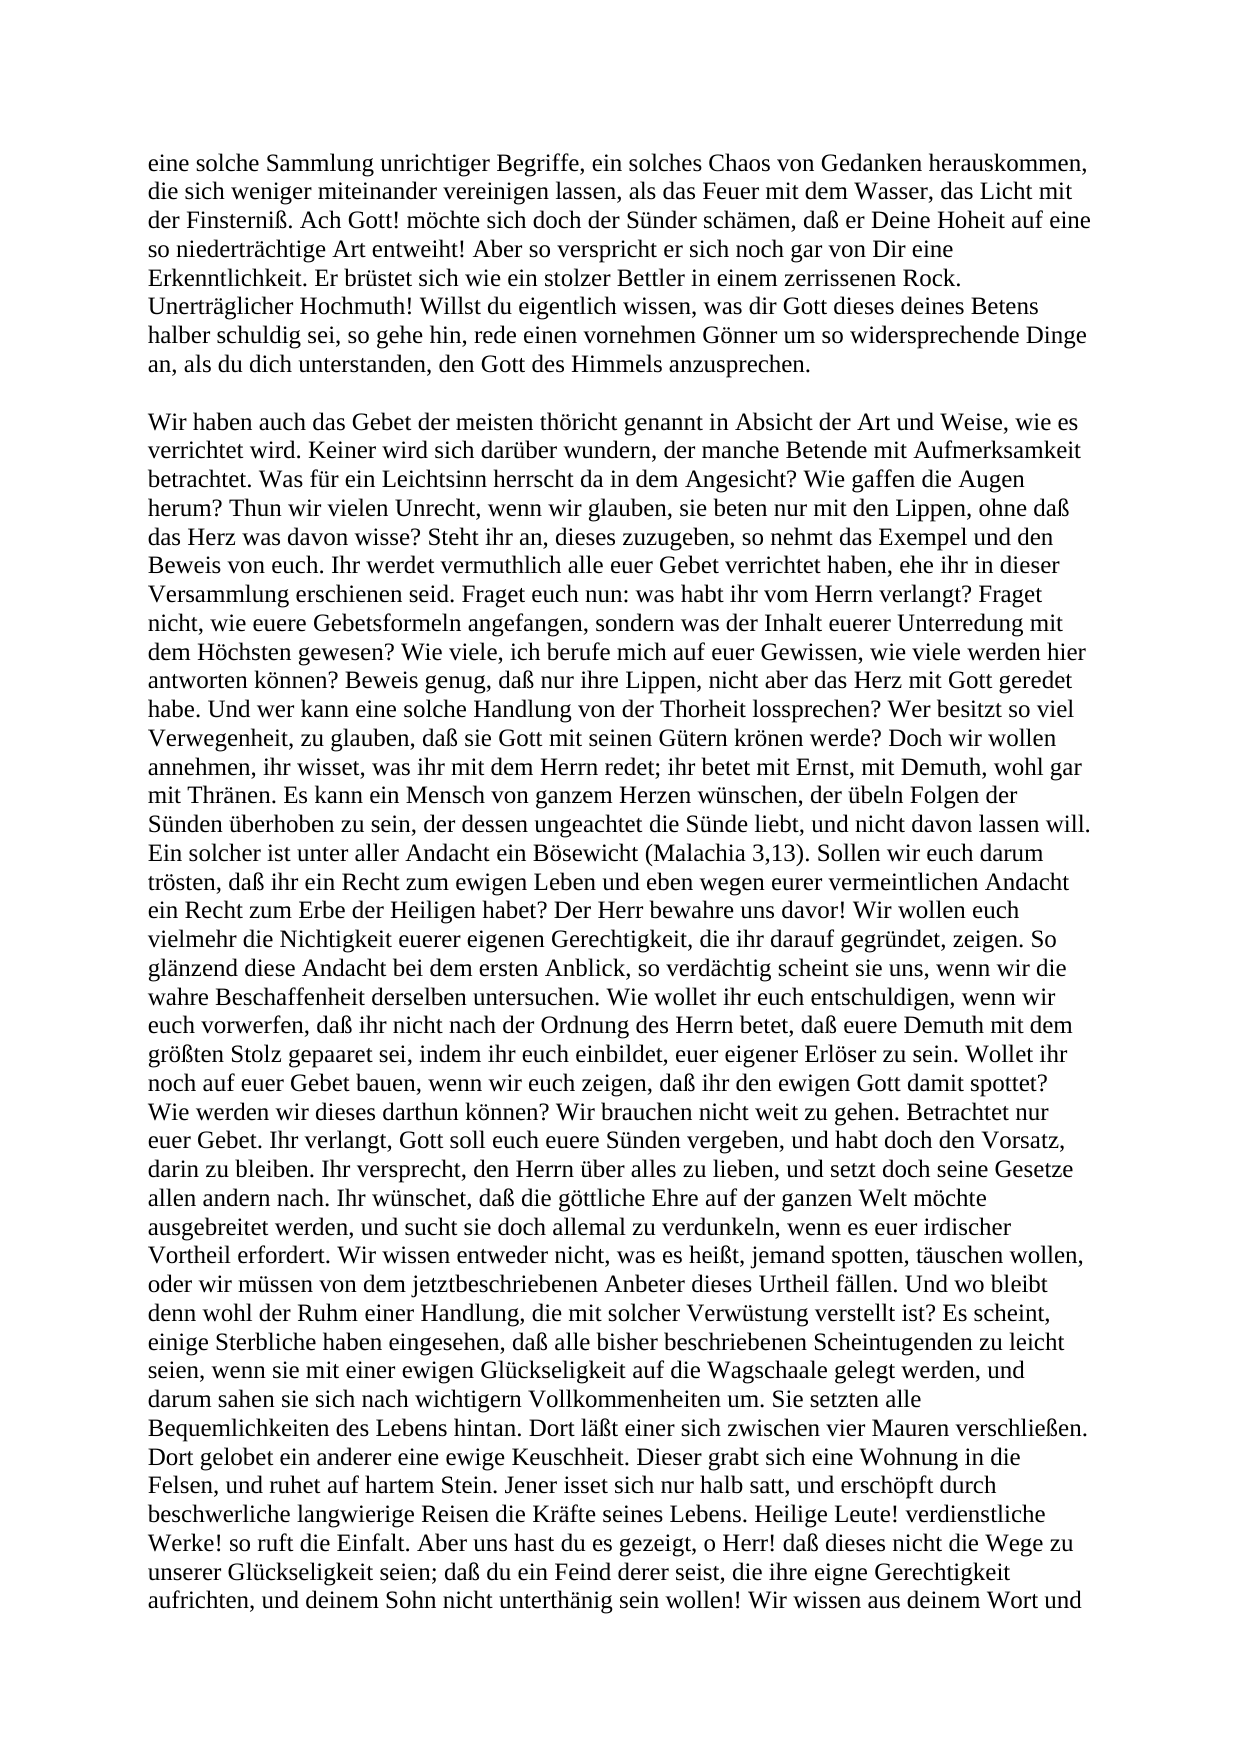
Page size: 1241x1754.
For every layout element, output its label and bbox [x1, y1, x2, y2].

text [148, 809, 1093, 1614]
text [148, 148, 1093, 780]
